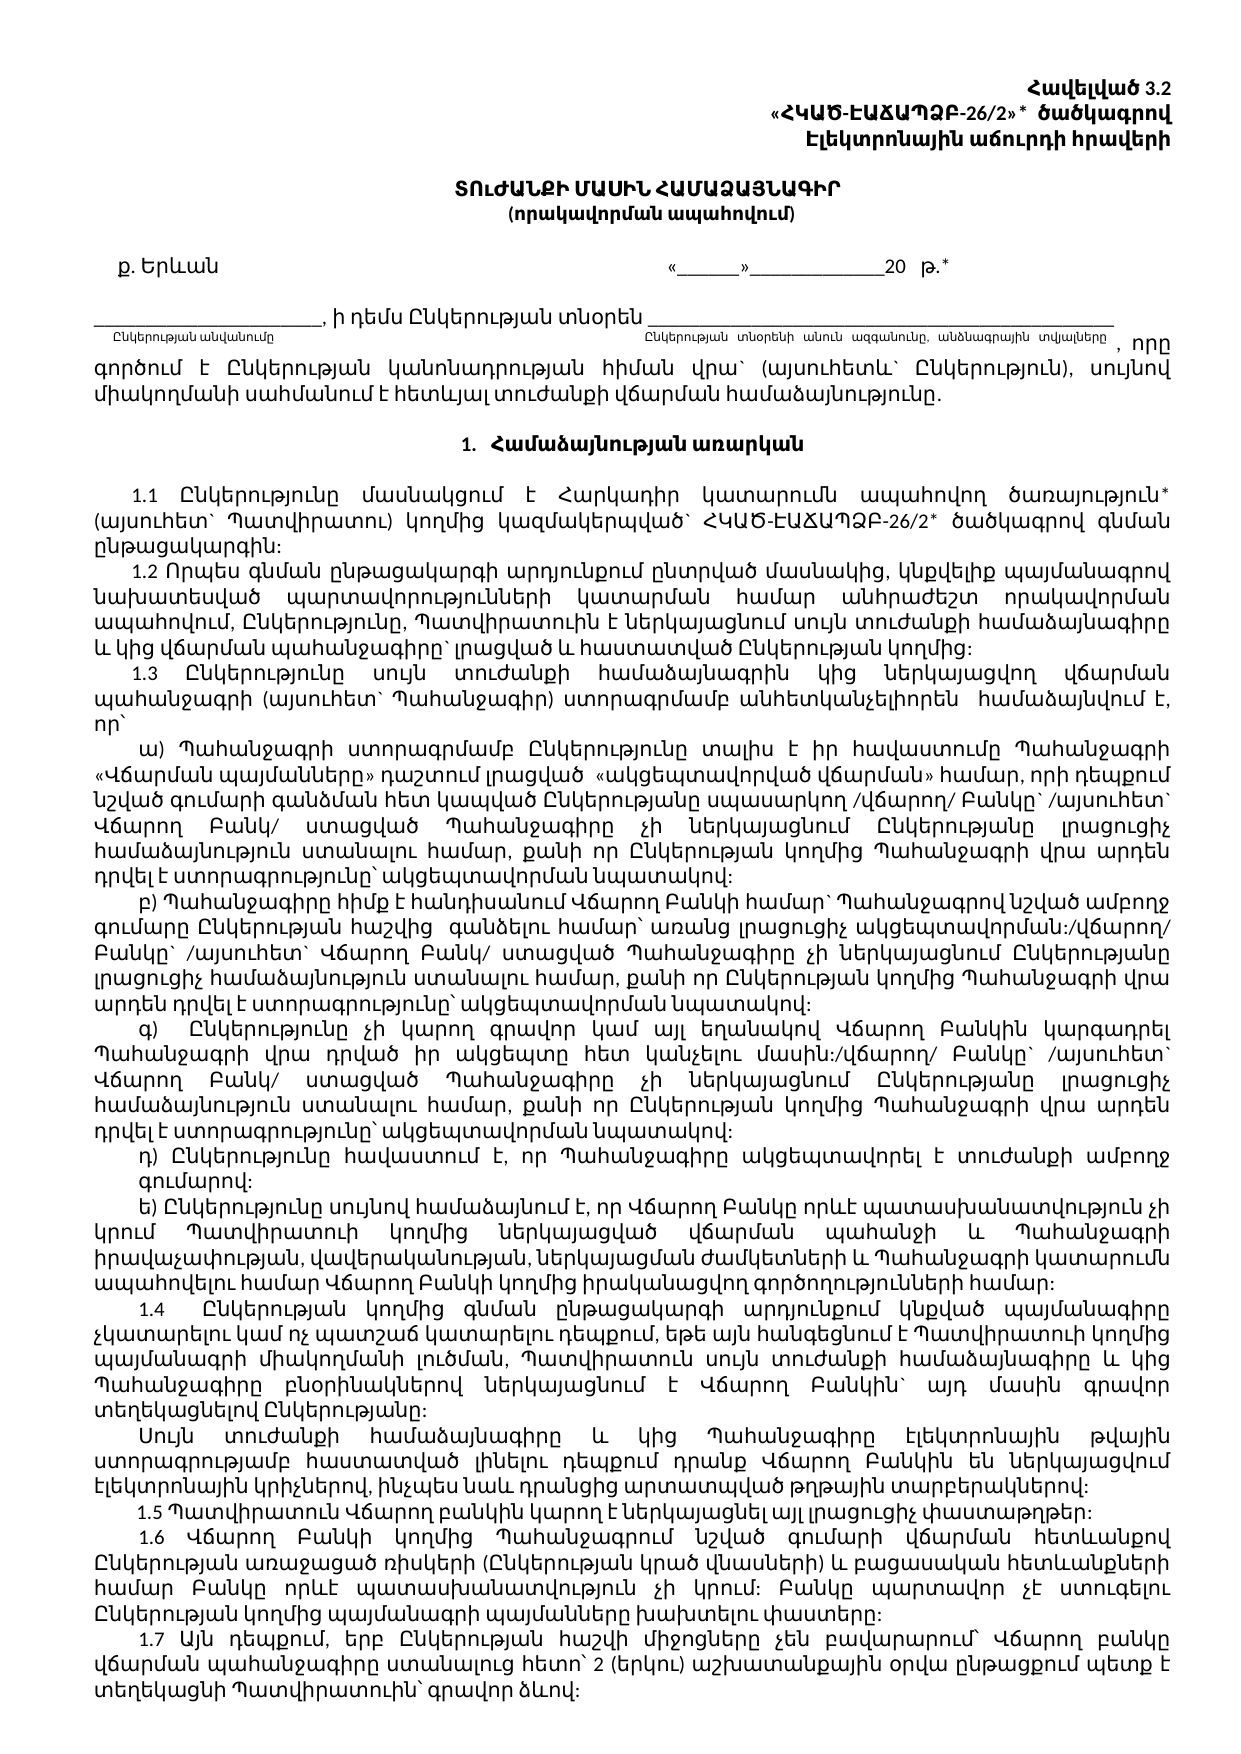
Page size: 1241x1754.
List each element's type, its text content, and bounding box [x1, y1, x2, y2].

text ա) Պահանջագրի ստորագրմամբ Ընկերությունը տալիս է իր հավաստումը Պահանջագրի «Վճարման պայմանները» դաշտում լրացված «ակցեպտավորված վճարման» համար, որի դեպքում նշված գումարի գանձման հետ կապված Ընկերությանը սպասարկող /վճարող/ Բանկը` /այսուհետ` Վճարող Բանկ/ ստացված Պահանջագիրը չի ներկայացնում Ընկերությանը լրացուցիչ համաձայնություն ստանալու համար, քանի որ Ընկերության կողմից Պահանջագրի վրա արդեն դրվել է ստորագրությունը՝ ակցեպտավորման նպատակով: [94, 737, 1171, 889]
text 1.7 Այն դեպքում, երբ Ընկերության հաշվի միջոցները չեն բավարարում՝ Վճարող բանկը վճարման պահանջագիրը ստանալուց հետո՝ 2 (երկու) աշխատանքային օրվա ընթացքում պետք է տեղեկացնի Պատվիրատուին՝ գրավոր ձևով: [94, 1626, 1171, 1702]
text ՏՈւԺԱՆՔԻ ՄԱՍԻՆ ՀԱՄԱՁԱՅՆԱԳԻՐ [94, 177, 1171, 202]
text ______________________, ի դեմս Ընկերության տնօրեն _____________________________________________ [94, 304, 1171, 330]
text (որակավորման ապահովում) [94, 202, 1171, 225]
text ե) Ընկերությունը սույնով համաձայնում է, որ Վճարող Բանկը որևէ պատասխանատվություն չի կրում Պատվիրատուի կողմից ներկայացված վճարման պահանջի և Պահանջագրի իրավաչափության, վավերականության, ներկայացման ժամկետների և Պահանջագրի կատարումն ապահովելու համար Վճարող Բանկի կողմից իրականացվող գործողությունների համար: [94, 1194, 1171, 1296]
text դ) Ընկերությունը հավաստում է, որ Պահանջագիրը ակցեպտավորել է տուժանքի ամբողջ գումարով: [138, 1143, 1171, 1194]
text 1.4 Ընկերության կողմից գնման ընթացակարգի արդյունքում կնքված պայմանագիրը չկատարելու կամ ոչ պատշաճ կատարելու դեպքում, եթե այն հանգեցնում է Պատվիրատուի կողմից պայմանագրի միակողմանի լուծման, Պատվիրատուն սույն տուժանքի համաձայնագիրը և կից Պահանջագիրը բնօրինակներով ներկայացնում է Վճարող Բանկին` այդ մասին գրավոր տեղեկացնելով Ընկերությանը: [94, 1296, 1171, 1423]
text 1.1 Ընկերությունը մասնակցում է Հարկադիր կատարումն ապահովող ծառայություն* (այսուհետ` Պատվիրատու) կողմից կազմակերպված` ՀԿԱԾ-ԷԱՃԱՊՁԲ-26/2* ծածկագրով գնման ընթացակարգին: [94, 482, 1171, 559]
text 1.3 Ընկերությունը սույն տուժանքի համաձայնագրին կից ներկայացվող վճարման պահանջագրի (այսուհետ` Պահանջագիր) ստորագրմամբ անհետկանչելիորեն համաձայնվում է, որ՝ [94, 660, 1171, 737]
text Էլեկտրոնային աճուրդի հրավերի [94, 126, 1171, 151]
text գ) Ընկերությունը չի կարող գրավոր կամ այլ եղանակով Վճարող Բանկին կարգադրել Պահանջագրի վրա դրված իր ակցեպտը հետ կանչելու մասին:/վճարող/ Բանկը` /այսուհետ` Վճարող Բանկ/ ստացված Պահանջագիրը չի ներկայացնում Ընկերությանը լրացուցիչ համաձայնություն ստանալու համար, քանի որ Ընկերության կողմից Պահանջագրի վրա արդեն դրվել է ստորագրությունը՝ ակցեպտավորման նպատակով: [94, 1016, 1171, 1143]
text Ընկերության անվանումը Ընկերության տնօրենի անուն ազգանունը, անձնագրային տվյալները , որը գործում է Ընկերության կանոնադրության հիման վրա` (այսուհետև` Ընկերություն), սույնով միակողմանի սահմանում է հետևյալ տուժանքի վճարման համաձայնությունը. [94, 330, 1171, 406]
text բ) Պահանջագիրը հիմք է հանդիսանում Վճարող Բանկի համար` Պահանջագրով նշված ամբողջ գումարը Ընկերության հաշվից գանձելու համար՝ առանց լրացուցիչ ակցեպտավորման:/վճարող/ Բանկը` /այսուհետ` Վճարող Բանկ/ ստացված Պահանջագիրը չի ներկայացնում Ընկերությանը լրացուցիչ համաձայնություն ստանալու համար, քանի որ Ընկերության կողմից Պահանջագրի վրա արդեն դրվել է ստորագրությունը՝ ակցեպտավորման նպատակով: [94, 889, 1171, 1016]
text 1. Համաձայնության առարկան [94, 432, 1171, 457]
text Սույն տուժանքի համաձայնագիրը և կից Պահանջագիրը էլեկտրոնային թվային ստորագրությամբ հաստատված լինելու դեպքում դրանք Վճարող Բանկին են ներկայացվում էլեկտրոնային կրիչներով, ինչպես նաև դրանցից արտատպված թղթային տարբերակներով: [94, 1423, 1171, 1499]
text «ՀԿԱԾ-ԷԱՃԱՊՁԲ-26/2»* ծածկագրով [94, 100, 1171, 126]
text 1.6 Վճարող Բանկի կողմից Պահանջագրում նշված գումարի վճարման հետևանքով Ընկերության առաջացած ռիսկերի (Ընկերության կրած վնասների) և բացասական հետևանքների համար Բանկը որևէ պատասխանատվություն չի կրում: Բանկը պարտավոր չէ ստուգելու Ընկերության կողմից պայմանագրի պայմանները խախտելու փաստերը: [94, 1524, 1171, 1626]
text ք. Երևան «______»_____________20 թ.* [94, 254, 1171, 279]
text 1.2 Որպես գնման ընթացակարգի արդյունքում ընտրված մասնակից, կնքվելիք պայմանագրով նախատեսված պարտավորությունների կատարման համար անհրաժեշտ որակավորման ապահովում, Ընկերությունը, Պատվիրատուին է ներկայացնում սույն տուժանքի համաձայնագիրը և կից վճարման պահանջագիրը` լրացված և հաստատված Ընկերության կողմից: [94, 559, 1171, 660]
text 1.5 Պատվիրատուն Վճարող բանկին կարող է ներկայացնել այլ լրացուցիչ փաստաթղթեր: [94, 1499, 1171, 1524]
text Հավելված 3.2 [94, 75, 1171, 100]
